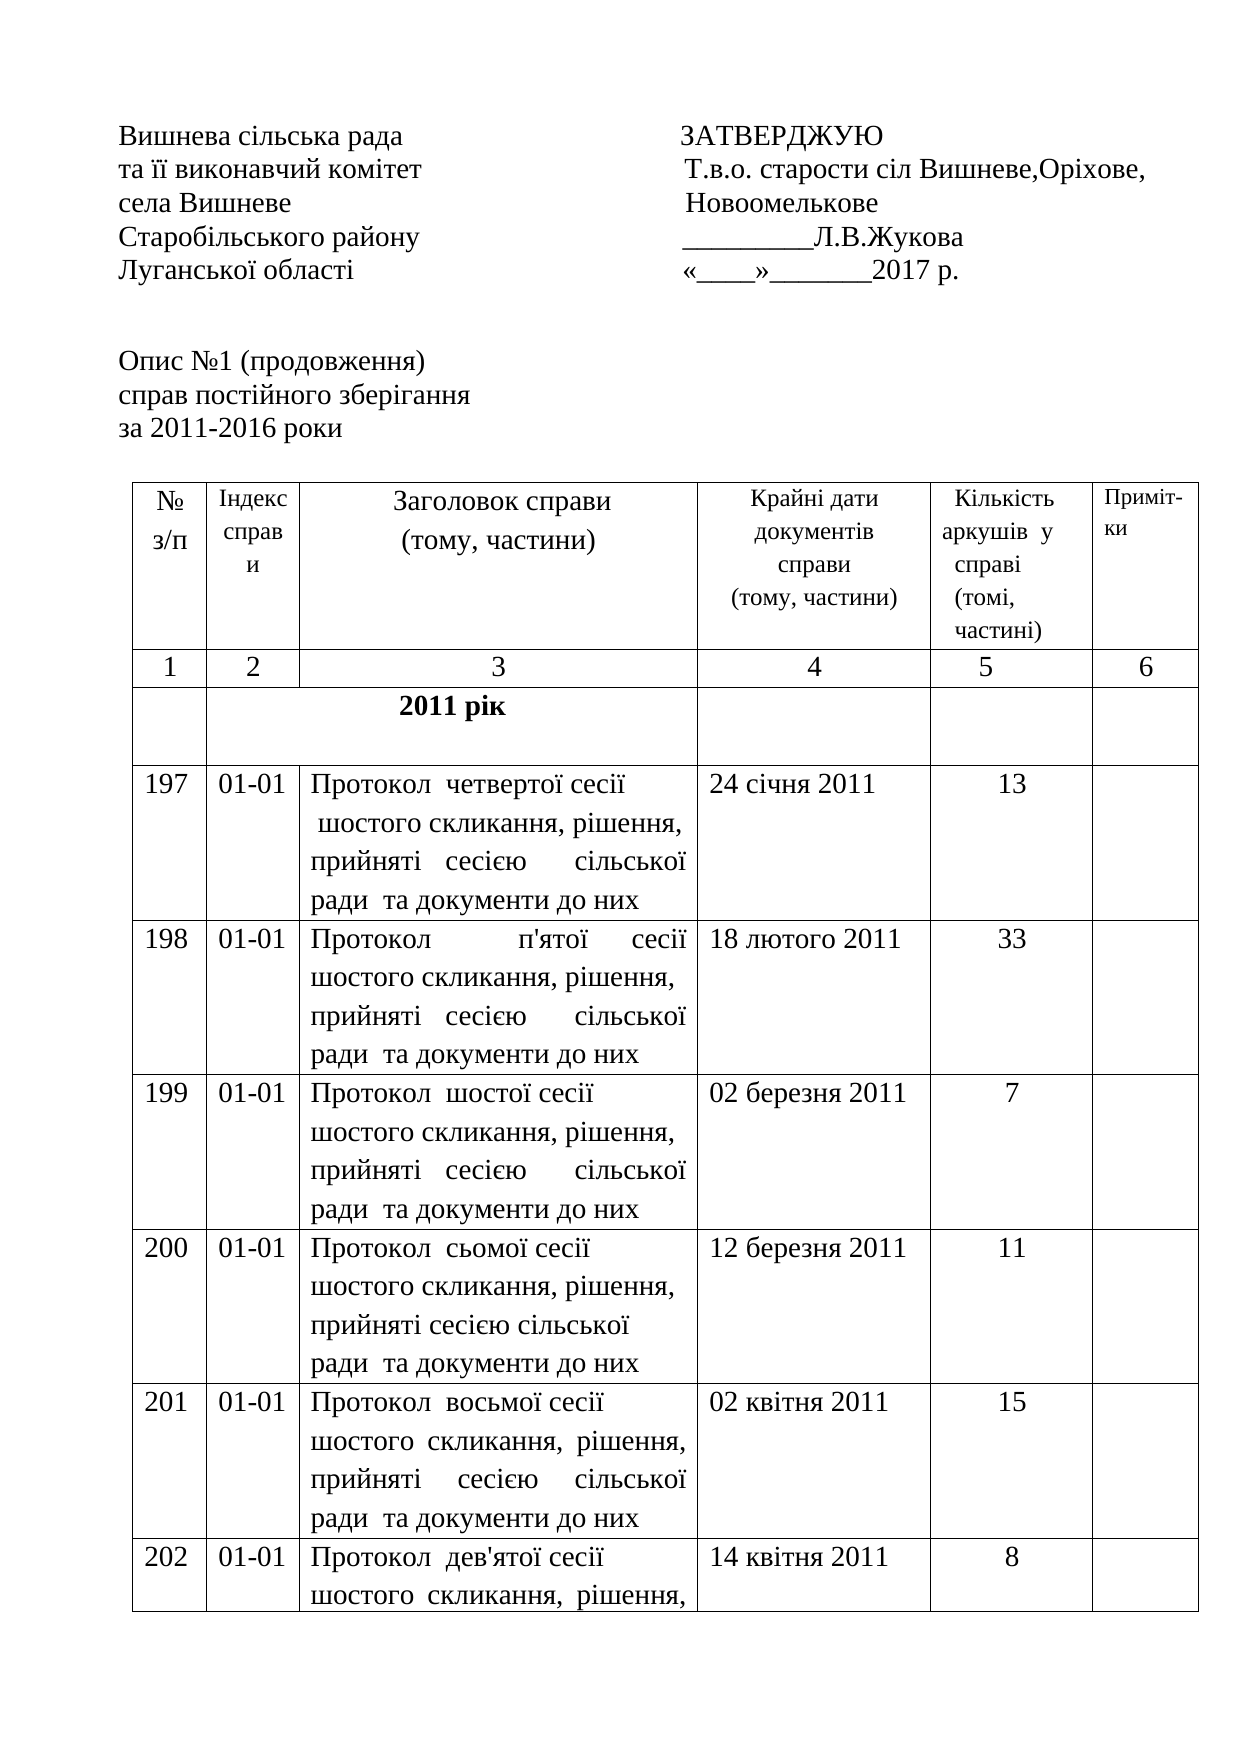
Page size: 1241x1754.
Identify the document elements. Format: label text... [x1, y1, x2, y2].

table_header Заголовок справи (тому, частини) [300, 483, 697, 648]
text Луганської області «____»_______2017 р. [118, 252, 1152, 286]
table_cell 202 [133, 1539, 206, 1611]
table_cell [1093, 921, 1198, 1074]
table_header Кількість аркушів у справі (томі, частині) [931, 483, 1092, 648]
table_cell 198 [133, 921, 206, 1074]
table_cell Протокол сьомої сесії шостого скликання, рішення, прийняті сесією сільської ради та документи до них [300, 1230, 697, 1383]
table_header Крайні дати документів справи (тому, частини) [698, 483, 930, 648]
text села Вишневе Новоомелькове [118, 185, 1152, 219]
table_cell 33 [931, 921, 1092, 1074]
table_cell 7 [931, 1075, 1092, 1229]
table_header Приміт- ки [1093, 483, 1198, 648]
table_cell Протокол шостої сесії шостого скликання, рішення, прийняті сесією сільської ради та документи до них [300, 1075, 697, 1229]
table_cell [1093, 1230, 1198, 1383]
table_cell Протокол восьмої сесії шостого скликання, рішення, прийняті сесією сільської ради та документи до них [300, 1384, 697, 1538]
table_cell Протокол четвертої сесії шостого скликання, рішення, прийняті сесією сільської ради та документи до них [300, 766, 697, 920]
table_cell 01-01 [207, 766, 299, 920]
table_cell 3 [300, 650, 697, 687]
table_cell 01-01 [207, 1384, 299, 1538]
table_cell 8 [931, 1539, 1092, 1611]
table_cell 02 березня 2011 [698, 1075, 930, 1229]
table_cell Протокол п'ятої сесії шостого скликання, рішення, прийняті сесією сільської ради та документи до них [300, 921, 697, 1074]
table_cell 13 [931, 766, 1092, 920]
table_cell [931, 688, 1092, 765]
table_cell 201 [133, 1384, 206, 1538]
text за 2011-2016 роки [118, 410, 1152, 444]
text справ постійного зберігання [118, 377, 1152, 410]
table_cell 24 січня 2011 [698, 766, 930, 920]
table_cell 200 [133, 1230, 206, 1383]
text та її виконавчий комітет Т.в.о. старости сіл Вишневе,Оріхове, [118, 152, 1152, 185]
table_cell 1 [133, 650, 206, 687]
table_cell 2011 рік [207, 688, 697, 765]
table_cell 5 [931, 650, 1092, 687]
text Опис №1 (продовження) [118, 343, 1152, 377]
table_cell 12 березня 2011 [698, 1230, 930, 1383]
table_cell [133, 688, 206, 765]
table_cell [698, 688, 930, 765]
table_cell 01-01 [207, 921, 299, 1074]
table_cell 199 [133, 1075, 206, 1229]
table_cell 11 [931, 1230, 1092, 1383]
table_cell [1093, 1075, 1198, 1229]
table_cell [1093, 1539, 1198, 1611]
table_header Індекс справи [207, 483, 299, 648]
table_cell 14 квітня 2011 [698, 1539, 930, 1611]
table_cell 01-01 [207, 1230, 299, 1383]
table_cell 197 [133, 766, 206, 920]
text Вишнева сільська рада ЗАТВЕРДЖУЮ [118, 118, 1152, 152]
table_cell [1093, 1384, 1198, 1538]
table_cell 02 квітня 2011 [698, 1384, 930, 1538]
text Старобільського району _________Л.В.Жукова [118, 219, 1152, 252]
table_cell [300, 1539, 697, 1611]
table_cell 2 [207, 650, 299, 687]
table_cell 6 [1093, 650, 1198, 687]
table_cell 01-01 [207, 1539, 299, 1611]
table_cell 4 [698, 650, 930, 687]
table_cell 01-01 [207, 1075, 299, 1229]
table_header № з/п [133, 483, 206, 648]
table_cell [1093, 688, 1198, 765]
table_cell [1093, 766, 1198, 920]
table_cell 15 [931, 1384, 1092, 1538]
table_cell 18 лютого 2011 [698, 921, 930, 1074]
